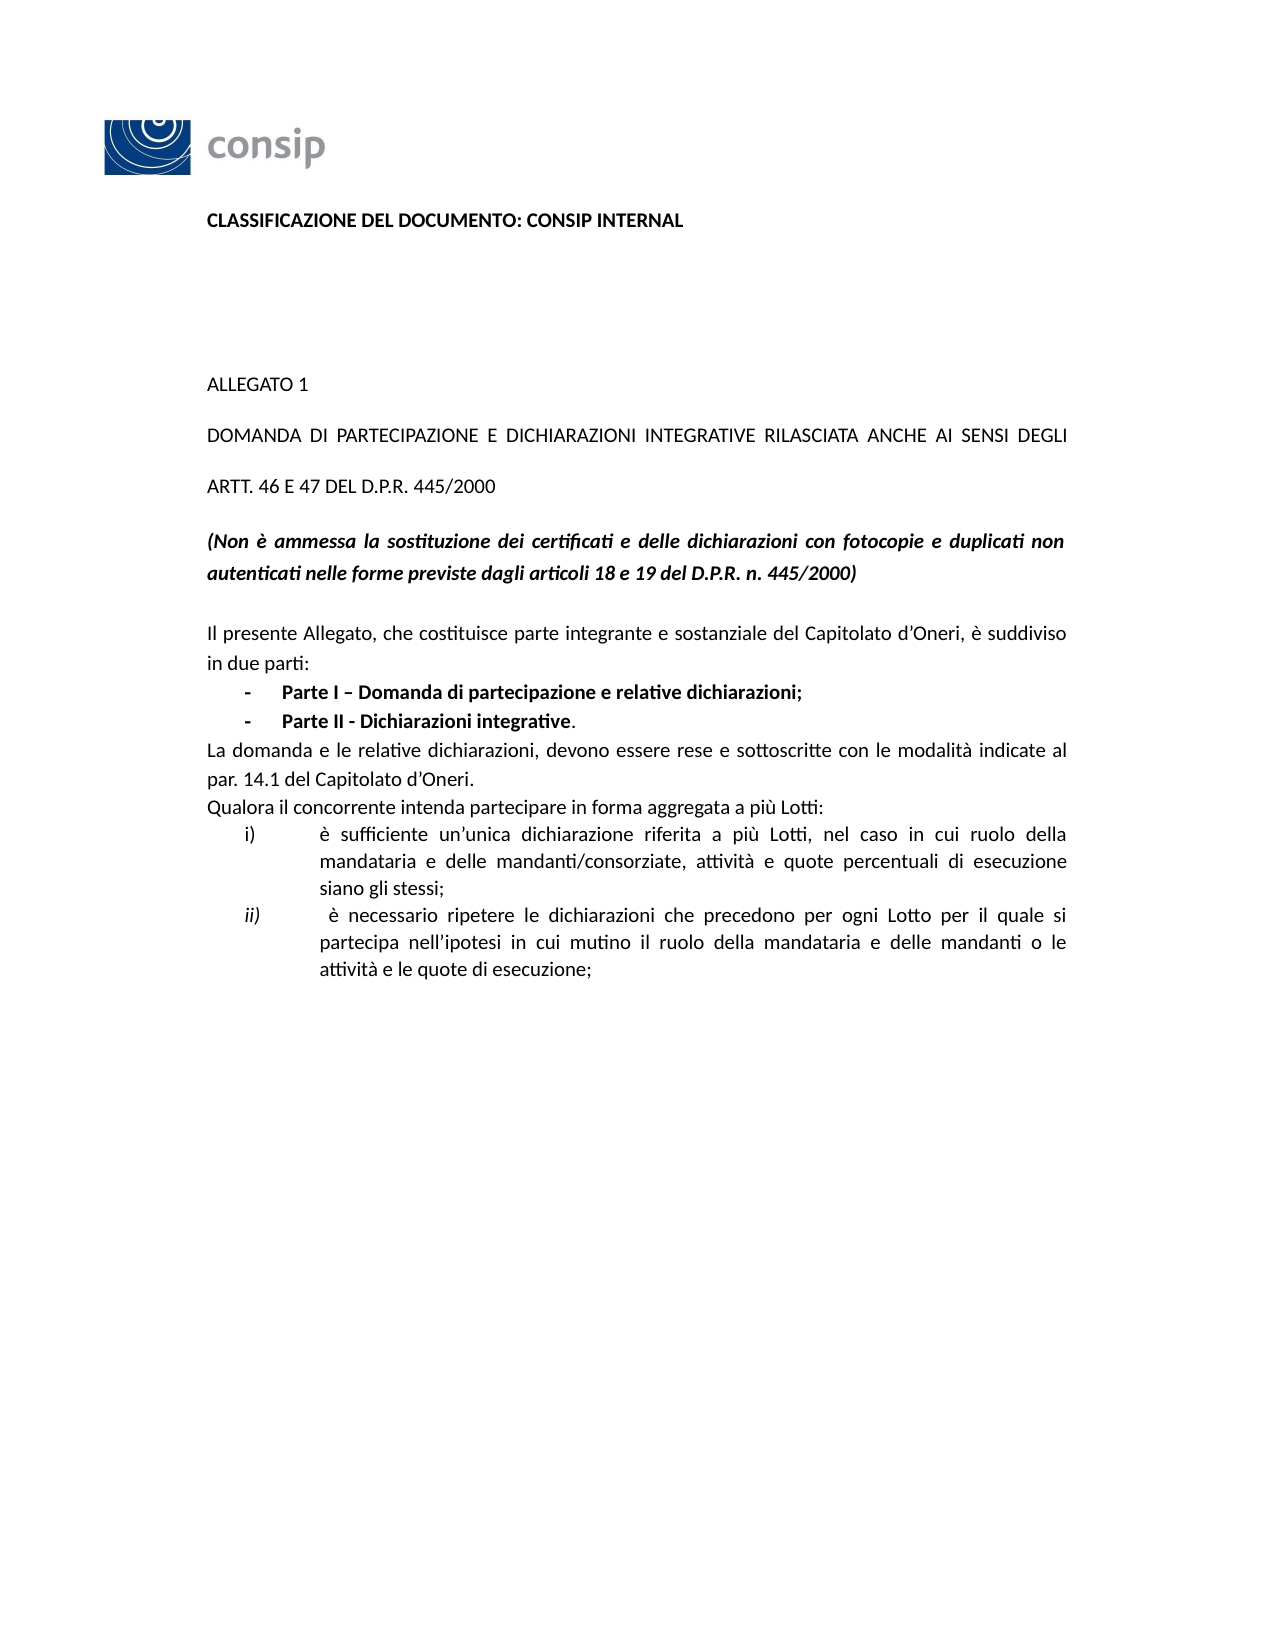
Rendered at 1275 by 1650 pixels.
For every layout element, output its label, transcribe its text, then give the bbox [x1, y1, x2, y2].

list Parte I – Domanda di partecipazione e relative dichiarazioni; [244, 676, 1068, 705]
list è necessario ripetere le dichiarazioni che precedono per ogni Lotto per il quale si partecipa nell’ipotesi in cui mutino il ruolo della mandataria e delle mandanti o le attività e le quote di esecuzione; [244, 901, 1068, 982]
list è sufficiente un’unica dichiarazione riferita a più Lotti, nel caso in cui ruolo della mandataria e delle mandanti/consorziate, attività e quote percentuali di esecuzione siano gli stessi; [244, 819, 1068, 901]
text La domanda e le relative dichiarazioni, devono essere rese e sottoscritte con le modalità indicate al par. 14.1 del Capitolato d’Oneri. [207, 734, 1068, 792]
picture [0, 0, 375, 175]
list Qualora il concorrente intenda partecipare in forma aggregata a più Lotti: [207, 792, 1068, 819]
text Il presente Allegato, che costituisce parte integrante e sostanziale del Capitolato d’Oneri, è suddiviso in due parti: [207, 617, 1068, 676]
text ALLEGATO 1 [207, 371, 1068, 397]
text doMANDA di partecipazione e dichiarazioni integrative RILASCIATA ANCHE AI SENSI DEGLI ARTT. 46 E 47 DEL D.P.R. 445/2000 [207, 422, 1068, 498]
text (Non è ammessa la sostituzione dei certificati e delle dichiarazioni con fotocopie e duplicati non autenticati nelle forme previste dagli articoli 18 e 19 del D.P.R. n. 445/2000) [207, 524, 1068, 586]
list Parte II - Dichiarazioni integrative. [244, 705, 1068, 734]
